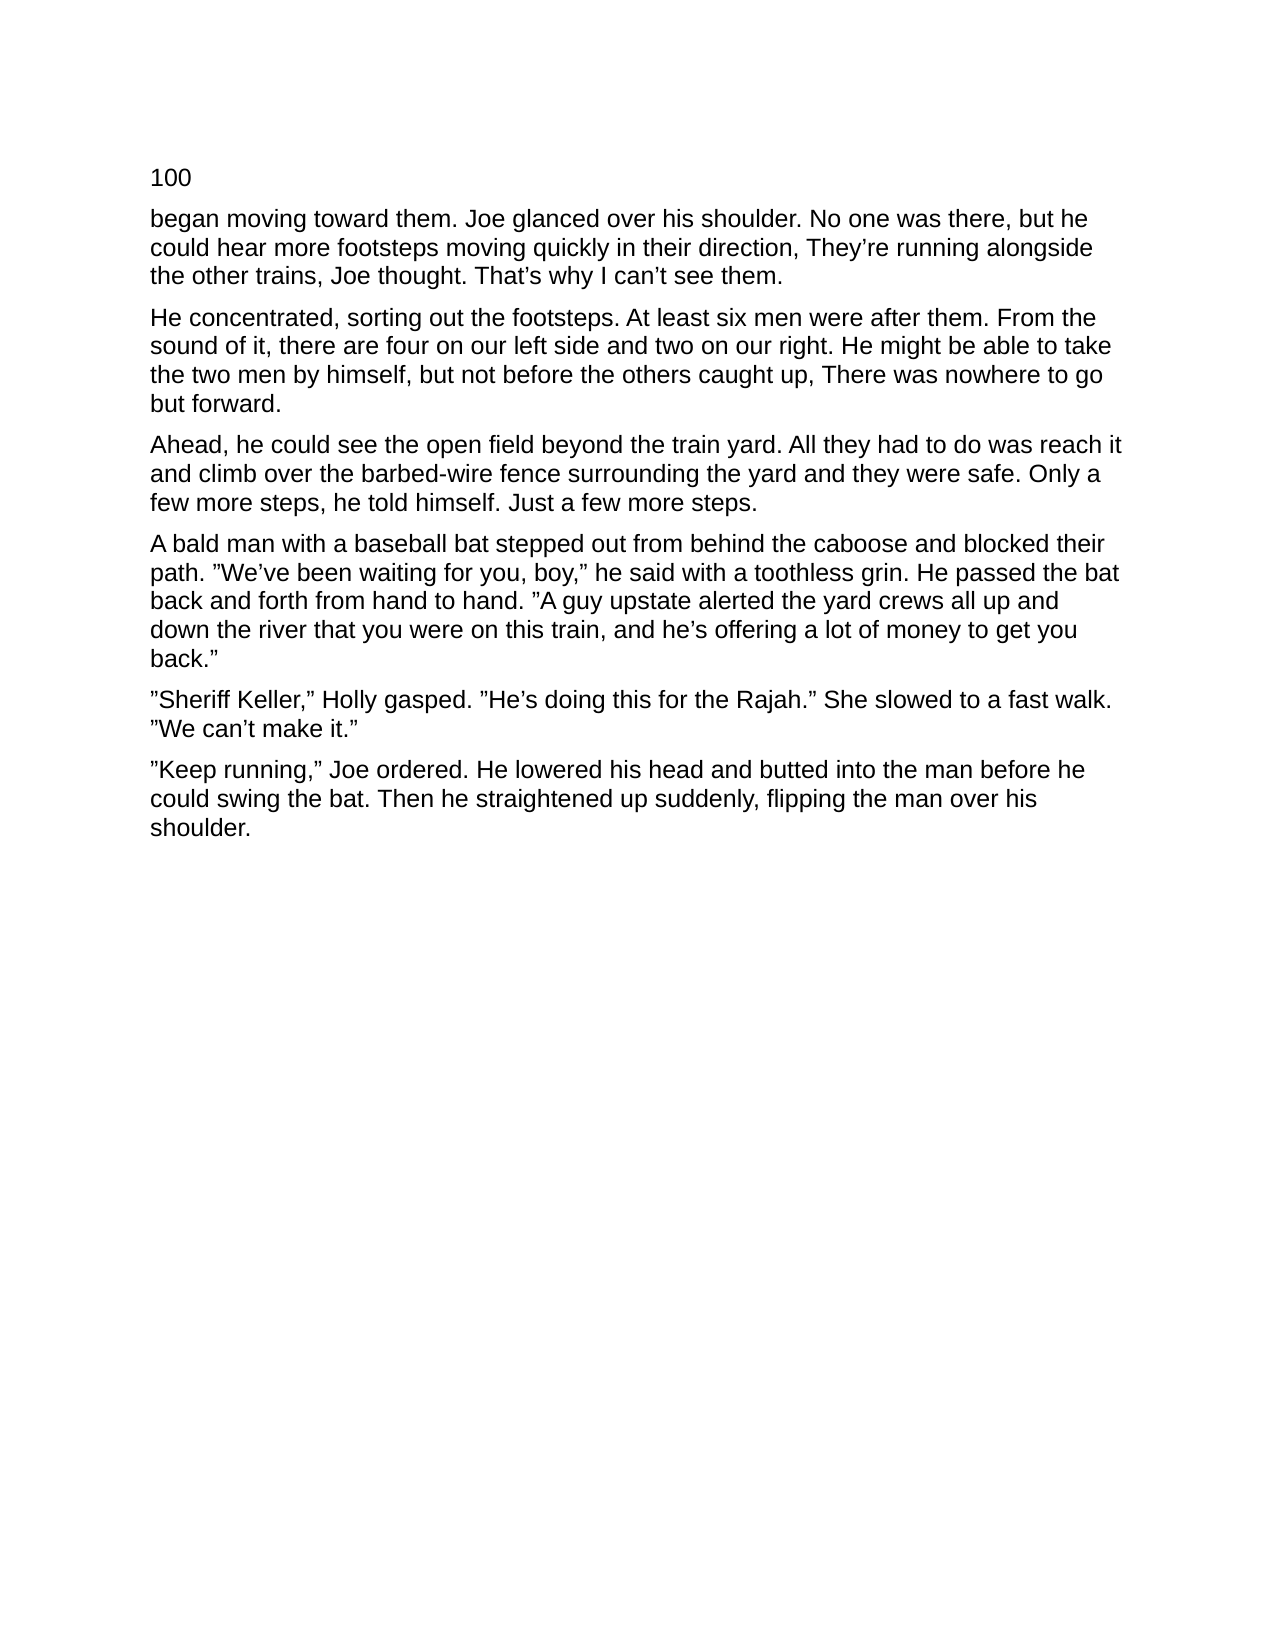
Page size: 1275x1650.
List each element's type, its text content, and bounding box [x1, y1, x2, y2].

text A bald man with a baseball bat stepped out from behind the caboose and blocked their path. ”We’ve been waiting for you, boy,” he said with a toothless grin. He passed the bat back and forth from hand to hand. ”A guy upstate alerted the yard crews all up and down the river that you were on this train, and he’s offering a lot of money to get you back.” [150, 529, 1125, 672]
text Ahead, he could see the open field beyond the train yard. All they had to do was reach it and climb over the barbed-wire fence surrounding the yard and they were safe. Only a few more steps, he told himself. Just a few more steps. [150, 430, 1125, 516]
text 100 [150, 162, 1125, 191]
text began moving toward them. Joe glanced over his shoulder. No one was there, but he could hear more footsteps moving quickly in their direction, They’re running alongside the other trains, Joe thought. That’s why I can’t see them. [150, 204, 1125, 290]
text ”Keep running,” Joe ordered. He lowered his head and butted into the man before he could swing the bat. Then he straightened up suddenly, flipping the man over his shoulder. [150, 755, 1125, 841]
text He concentrated, sorting out the footsteps. At least six men were after them. From the sound of it, there are four on our left side and two on our right. He might be able to take the two men by himself, but not before the others caught up, There was nowhere to go but forward. [150, 302, 1125, 417]
text ”Sheriff Keller,” Holly gasped. ”He’s doing this for the Rajah.” She slowed to a fast walk. ”We can’t make it.” [150, 685, 1125, 742]
